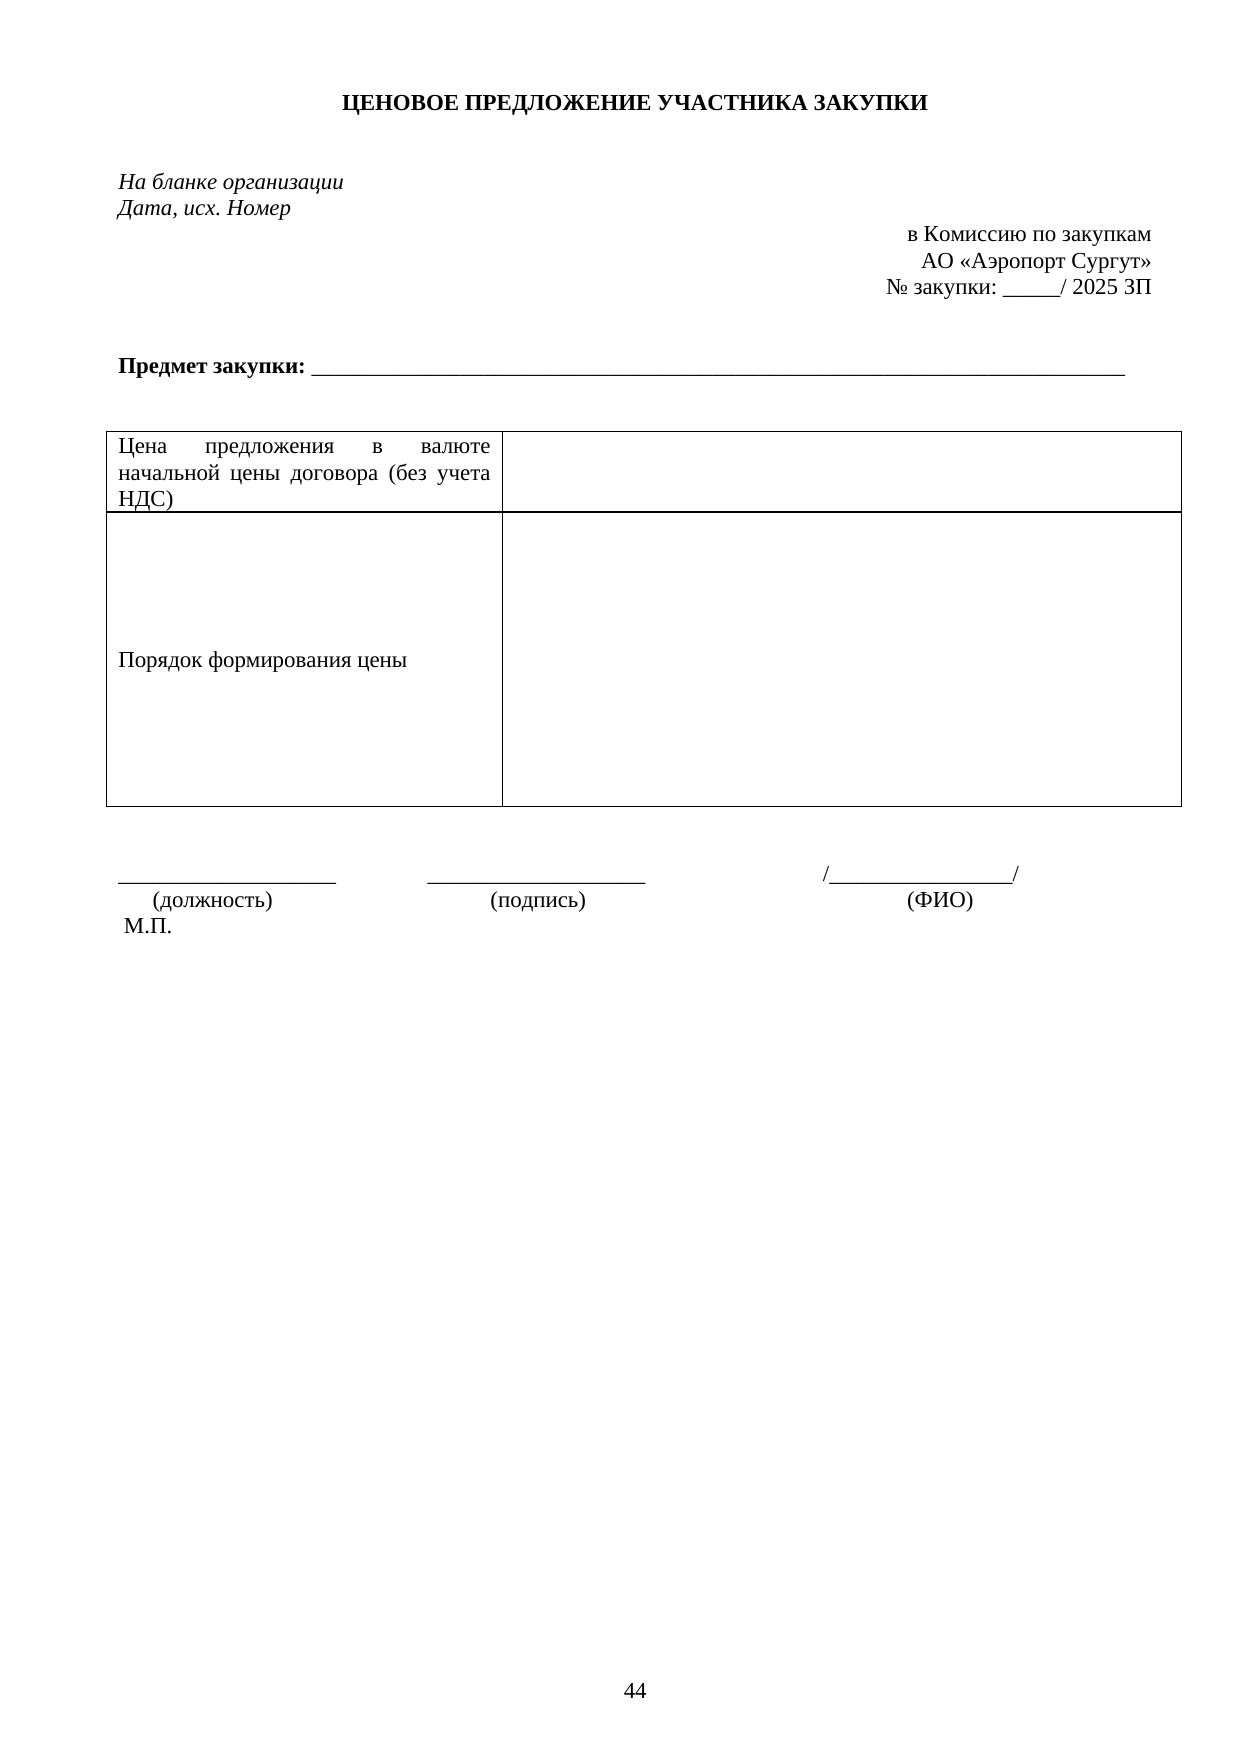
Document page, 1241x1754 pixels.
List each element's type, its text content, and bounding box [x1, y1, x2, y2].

table_cell [503, 513, 1181, 806]
text Дата, исх. Номер [118, 194, 1152, 220]
text ___________________ ___________________ /________________/ [118, 860, 1152, 886]
text в Комиссию по закупкам [118, 220, 1152, 247]
text № закупки: _____/ 2025 ЗП [118, 273, 1152, 299]
text ЦЕНОВОЕ ПРЕДЛОЖЕНИЕ УЧАСТНИКА ЗАКУПКИ [118, 89, 1152, 115]
text АО «Аэропорт Сургут» [118, 247, 1152, 273]
text М.П. [118, 912, 1152, 939]
table_header Цена предложения в валюте начальной цены договора (без учета НДС) [107, 432, 502, 511]
table_cell Порядок формирования цены [107, 513, 502, 806]
text (должность) (подпись) (ФИО) [118, 886, 1152, 912]
text На бланке организации [118, 168, 1152, 194]
text Предмет закупки: _______________________________________________________________________ [118, 352, 1152, 378]
table_header [503, 432, 1181, 511]
